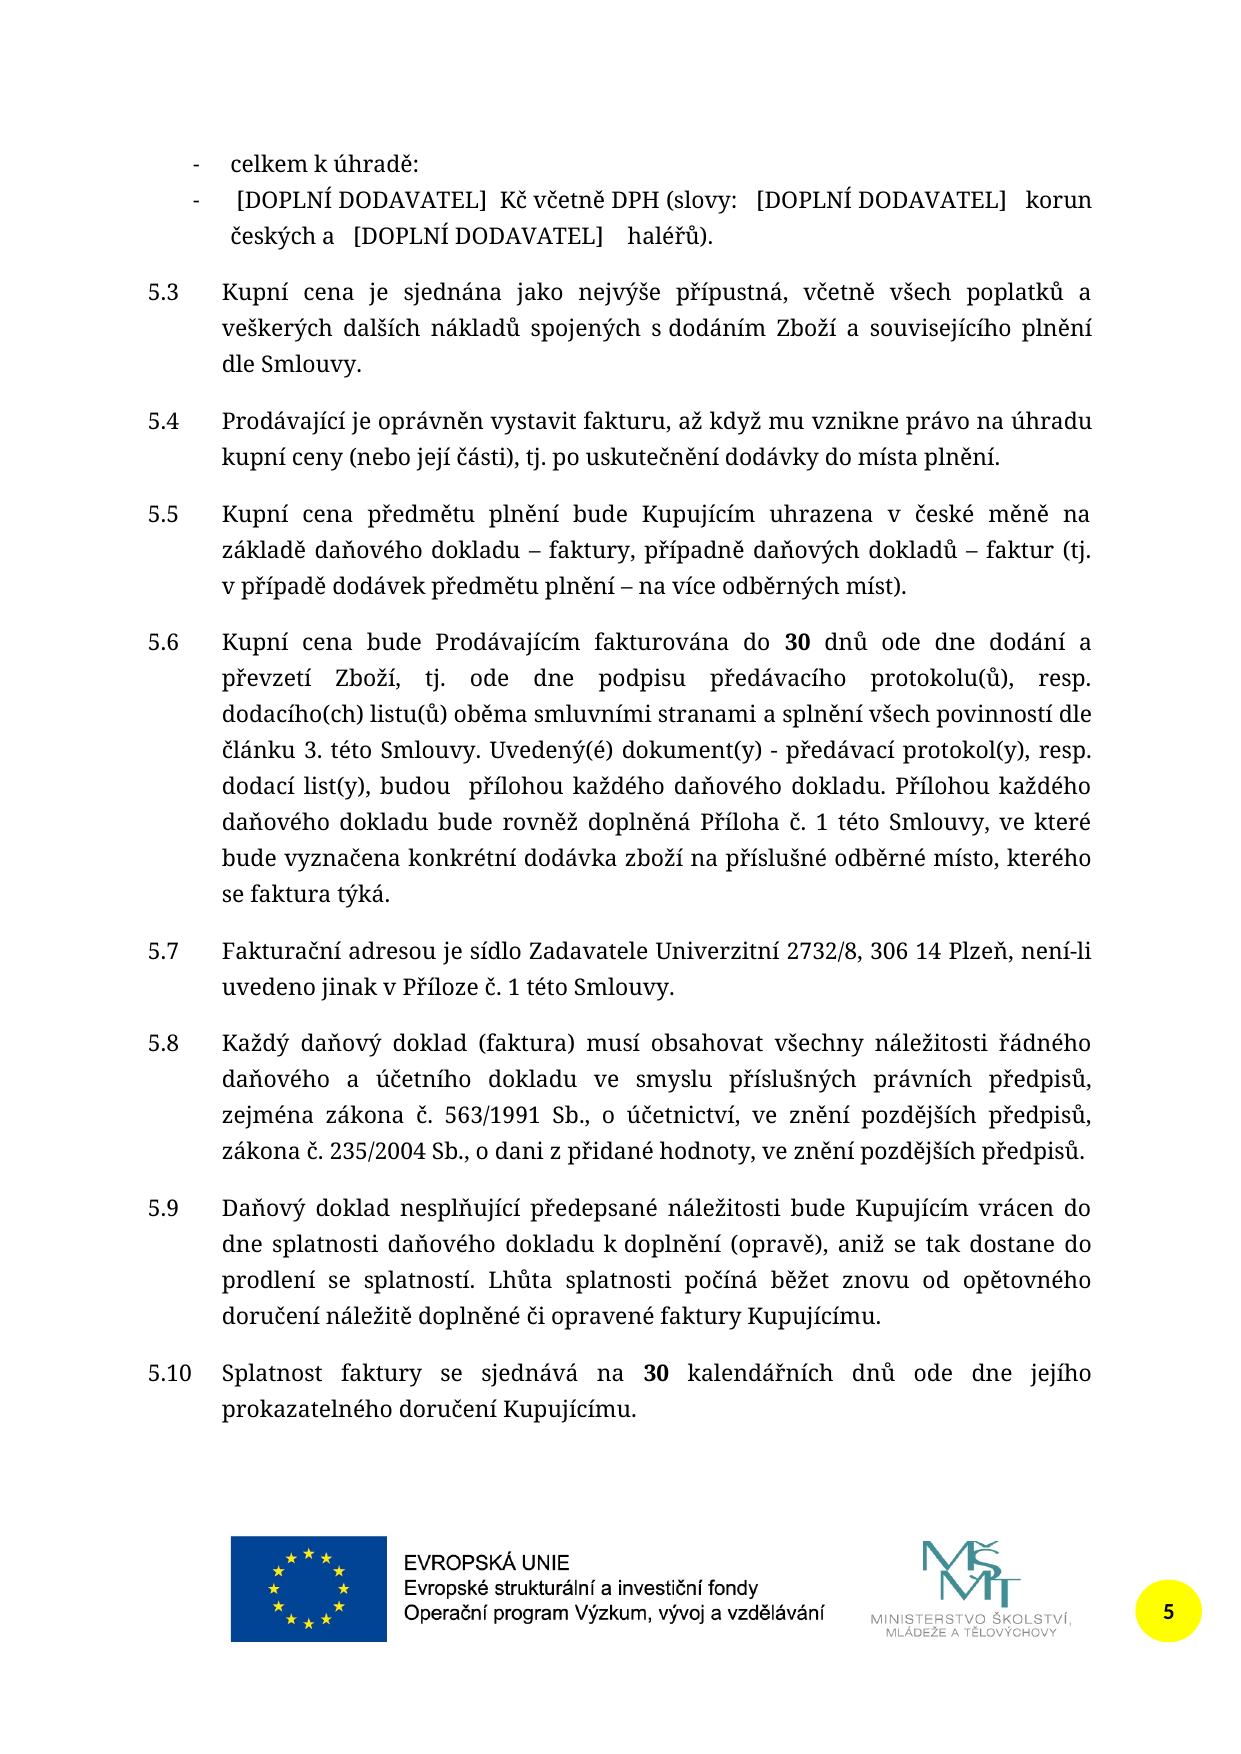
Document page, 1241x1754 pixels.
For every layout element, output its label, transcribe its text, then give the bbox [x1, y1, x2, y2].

list Kupní cena předmětu plnění bude Kupujícím uhrazena v české měně na základě daňového dokladu – faktury, případně daňových dokladů – faktur (tj. v případě dodávek předmětu plnění – na více odběrných míst). [148, 498, 1092, 601]
list [DOPLNÍ DODAVATEL] Kč včetně DPH (slovy: [DOPLNÍ DODAVATEL] korun českých a [DOPLNÍ DODAVATEL] haléřů). [193, 184, 1092, 251]
list Daňový doklad nesplňující předepsané náležitosti bude Kupujícím vrácen do dne splatnosti daňového dokladu k doplnění (opravě), aniž se tak dostane do prodlení se splatností. Lhůta splatnosti počíná běžet znovu od opětovného doručení náležitě doplněné či opravené faktury Kupujícímu. [148, 1192, 1092, 1331]
list Fakturační adresou je sídlo Zadavatele Univerzitní 2732/8, 306 14 Plzeň, není-li uvedeno jinak v Příloze č. 1 této Smlouvy. [148, 935, 1092, 1002]
picture [222, 1524, 1080, 1653]
list Každý daňový doklad (faktura) musí obsahovat všechny náležitosti řádného daňového a účetního dokladu ve smyslu příslušných právních předpisů, zejména zákona č. 563/1991 Sb., o účetnictví, ve znění pozdějších předpisů, zákona č. 235/2004 Sb., o dani z přidané hodnoty, ve znění pozdějších předpisů. [148, 1027, 1092, 1166]
list celkem k úhradě: [193, 148, 1092, 179]
list Splatnost faktury se sjednává na 30 kalendářních dnů ode dne jejího prokazatelného doručení Kupujícímu. [148, 1357, 1092, 1424]
list Kupní cena je sjednána jako nejvýše přípustná, včetně všech poplatků a veškerých dalších nákladů spojených s dodáním Zboží a souvisejícího plnění dle Smlouvy. [148, 276, 1092, 379]
list Kupní cena bude Prodávajícím fakturována do 30 dnů ode dne dodání a převzetí Zboží, tj. ode dne podpisu předávacího protokolu(ů), resp. dodacího(ch) listu(ů) oběma smluvními stranami a splnění všech povinností dle článku 3. této Smlouvy. Uvedený(é) dokument(y) - předávací protokol(y), resp. dodací list(y), budou přílohou každého daňového dokladu. Přílohou každého daňového dokladu bude rovněž doplněná Příloha č. 1 této Smlouvy, ve které bude vyznačena konkrétní dodávka zboží na příslušné odběrné místo, kterého se faktura týká. [148, 626, 1092, 909]
list Prodávající je oprávněn vystavit fakturu, až když mu vznikne právo na úhradu kupní ceny (nebo její části), tj. po uskutečnění dodávky do místa plnění. [148, 405, 1092, 472]
